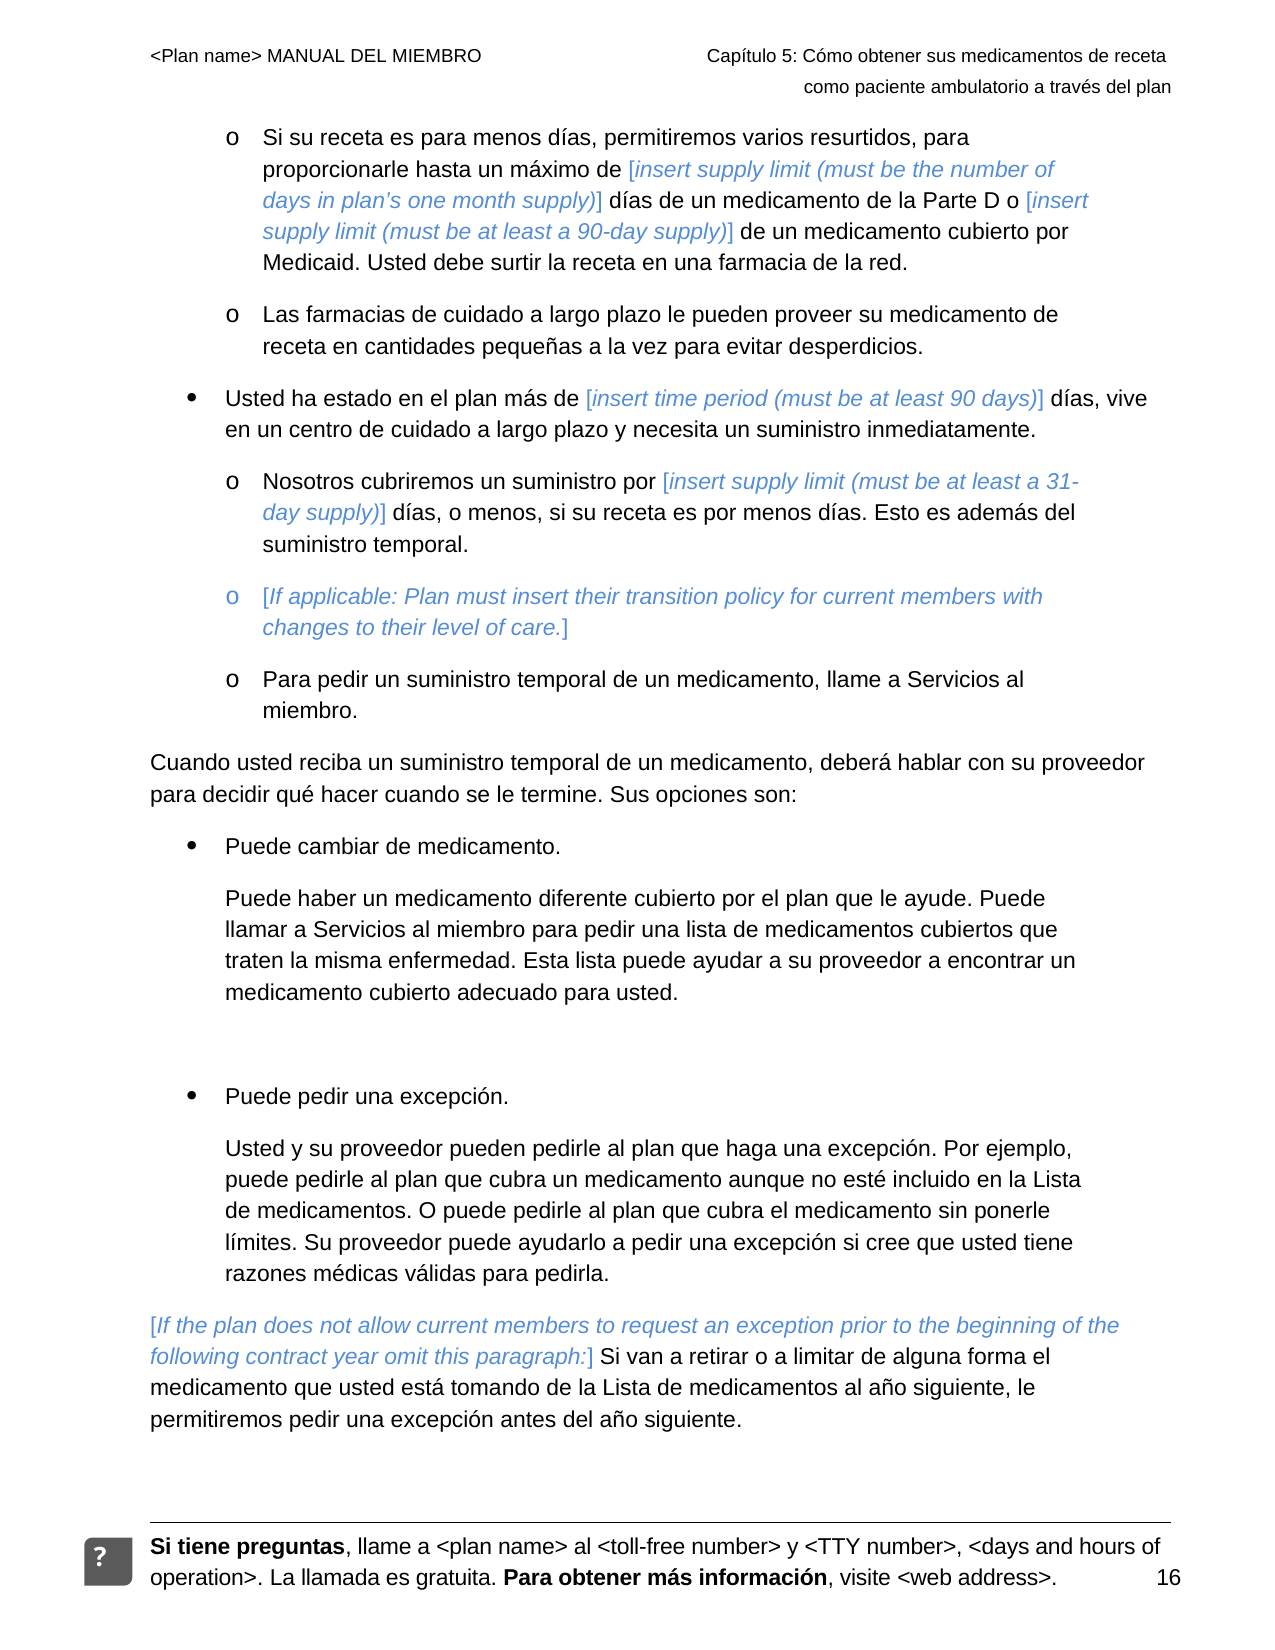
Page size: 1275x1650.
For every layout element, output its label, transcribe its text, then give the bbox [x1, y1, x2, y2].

text Usted ha estado en el plan más de [insert time period (must be at least 90 days)] días, vive en un centro de cuidado a largo plazo y necesita un suministro inmediatamente. [187, 381, 1171, 444]
text Puede haber un medicamento diferente cubierto por el plan que le ayude. Puede llamar a Servicios al miembro para pedir una lista de medicamentos cubiertos que traten la misma enfermedad. Esta lista puede ayudar a su proveedor a encontrar un medicamento cubierto adecuado para usted. [225, 881, 1096, 1006]
text Usted y su proveedor pueden pedirle al plan que haga una excepción. Por ejemplo, puede pedirle al plan que cubra un medicamento aunque no esté incluido en la Lista de medicamentos. O puede pedirle al plan que cubra el medicamento sin ponerle límites. Su proveedor puede ayudarlo a pedir una excepción si cree que usted tiene razones médicas válidas para pedirla. [225, 1131, 1096, 1287]
text Cuando usted reciba un suministro temporal de un medicamento, deberá hablar con su proveedor para decidir qué hacer cuando se le termine. Sus opciones son: [150, 746, 1171, 808]
text [If the plan does not allow current members to request an exception prior to the beginning of the following contract year omit this paragraph:] Si van a retirar o a limitar de alguna forma el medicamento que usted está tomando de la Lista de medicamentos al año siguiente, le permitiremos pedir una excepción antes del año siguiente. [150, 1308, 1171, 1433]
text Nosotros cubriremos un suministro por [insert supply limit (must be at least a 31-day supply)] días, o menos, si su receta es por menos días. Esto es además del suministro temporal. [225, 464, 1096, 558]
text Puede pedir una excepción. [187, 1079, 1171, 1110]
text [If applicable: Plan must insert their transition policy for current members with changes to their level of care.] [225, 579, 1096, 642]
text Si su receta es para menos días, permitiremos varios resurtidos, para proporcionarle hasta un máximo de [insert supply limit (must be the number of days in plan’s one month supply)] días de un medicamento de la Parte D o [insert supply limit (must be at least a 90-day supply)] de un medicamento cubierto por Medicaid. Usted debe surtir la receta en una farmacia de la red. [225, 121, 1096, 277]
text Las farmacias de cuidado a largo plazo le pueden proveer su medicamento de receta en cantidades pequeñas a la vez para evitar desperdicios. [225, 298, 1096, 360]
text Puede cambiar de medicamento. [187, 829, 1171, 860]
text Para pedir un suministro temporal de un medicamento, llame a Servicios al miembro. [225, 662, 1096, 725]
